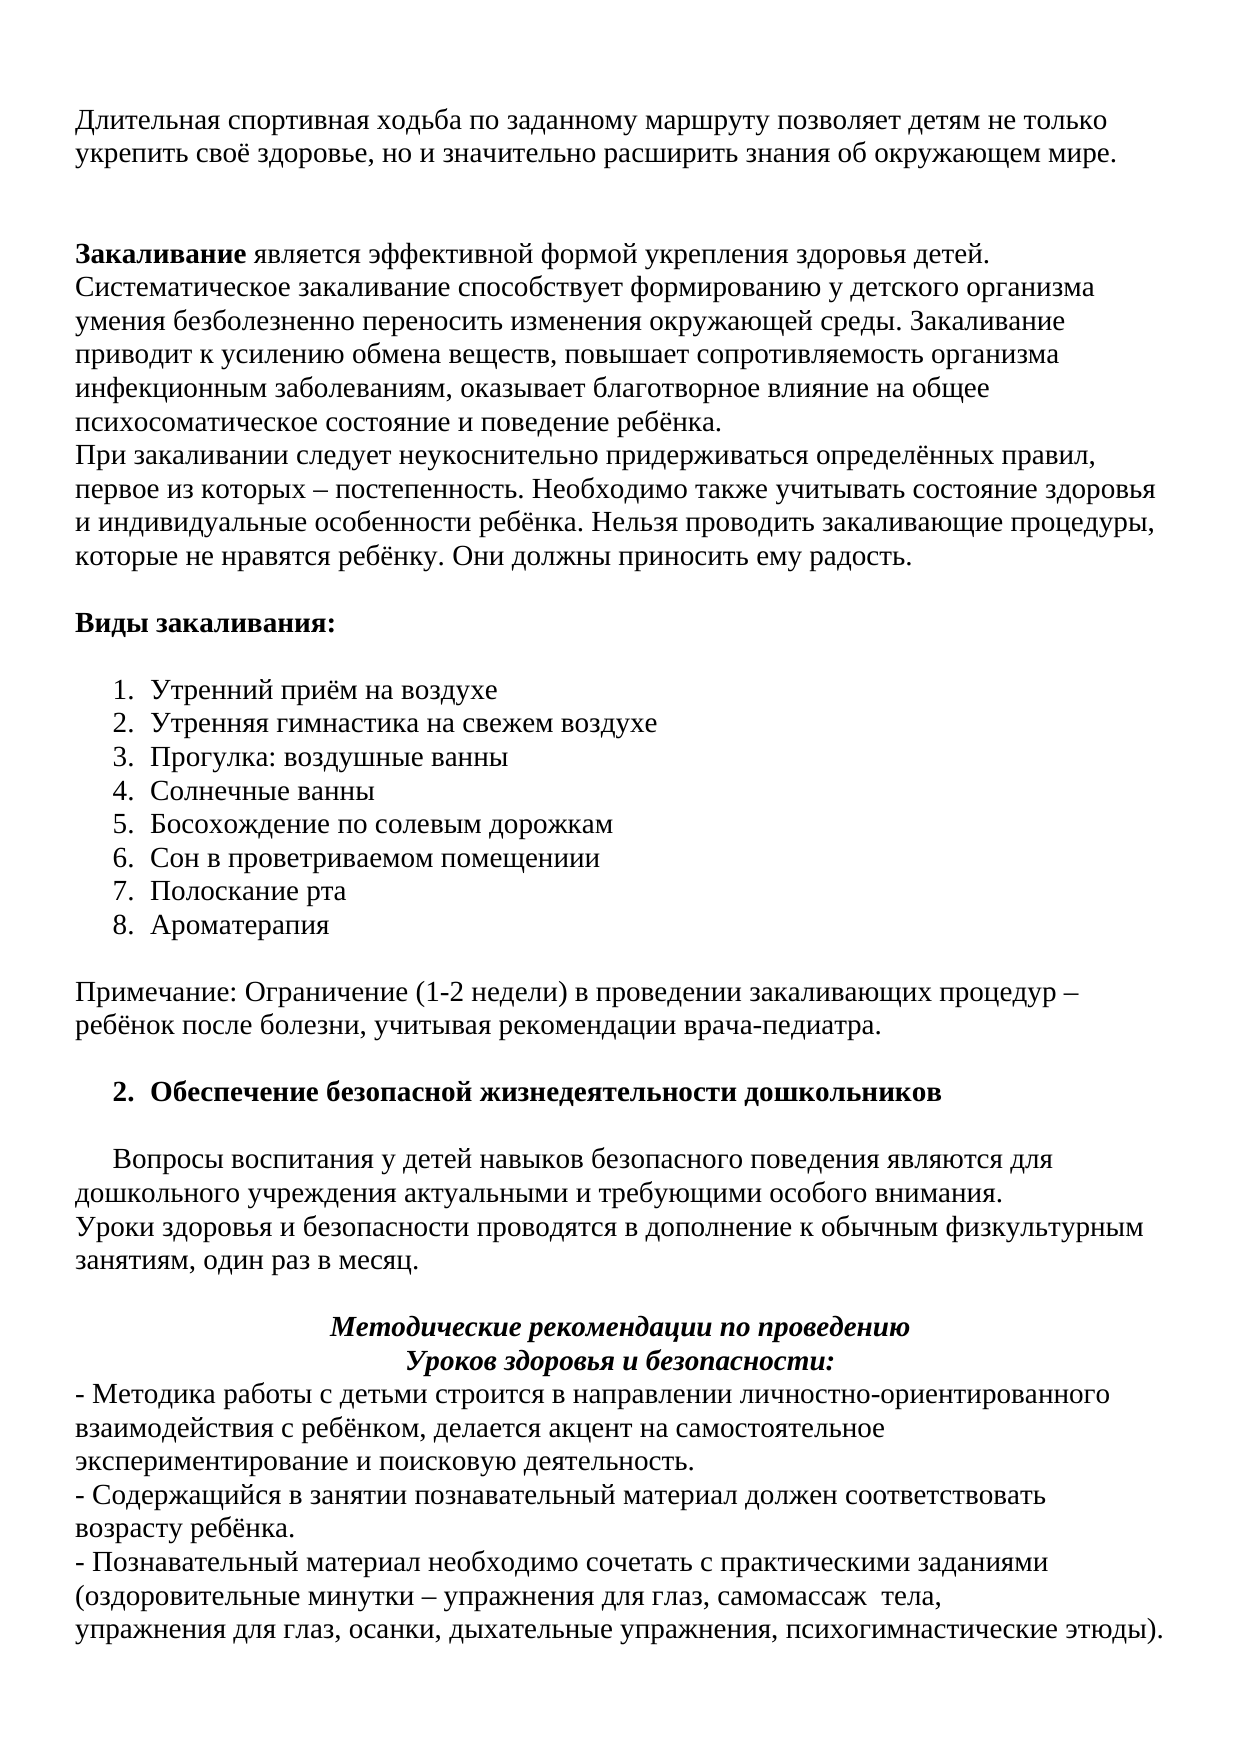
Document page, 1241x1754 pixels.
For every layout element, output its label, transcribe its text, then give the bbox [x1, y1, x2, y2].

list Прогулка: воздушные ванны [112, 739, 1165, 773]
text Длительная спортивная ходьба по заданному маршруту позволяет детям не только укрепить своё здоровье, но и значительно расширить знания об окружающем мире. [75, 102, 1165, 169]
list Обеспечение безопасной жизнедеятельности дошкольников [112, 1074, 1165, 1108]
text - Методика работы с детьми строится в направлении личностно-ориентированного взаимодействия с ребёнком, делается акцент на самостоятельное экспериментирование и поисковую деятельность. [75, 1376, 1165, 1477]
text Уроки здоровья и безопасности проводятся в дополнение к обычным физкультурным занятиям, один раз в месяц. [75, 1209, 1165, 1276]
text Уроков здоровья и безопасности: [75, 1343, 1165, 1376]
text Виды закаливания: [75, 605, 1165, 638]
list Ароматерапия [112, 907, 1165, 940]
text Вопросы воспитания у детей навыков безопасного поведения являются для дошкольного учреждения актуальными и требующими особого внимания. [75, 1142, 1165, 1209]
list Утренний приём на воздухе [112, 672, 1165, 706]
text возрасту ребёнка. [75, 1511, 1165, 1544]
text Систематическое закаливание способствует формированию у детского организма умения безболезненно переносить изменения окружающей среды. Закаливание приводит к усилению обмена веществ, повышает сопротивляемость организма инфекционным заболеваниям, оказывает благотворное влияние на общее психосоматическое состояние и поведение ребёнка. [75, 269, 1165, 437]
text Методические рекомендации по проведению [75, 1309, 1165, 1343]
text - Содержащийся в занятии познавательный материал должен соответствовать [75, 1477, 1165, 1511]
text упражнения для глаз, осанки, дыхательные упражнения, психогимнастические этюды). [75, 1611, 1165, 1645]
text Примечание: Ограничение (1-2 недели) в проведении закаливающих процедур –ребёнок после болезни, учитывая рекомендации врача-педиатра. [75, 974, 1165, 1041]
list Босохождение по солевым дорожкам [112, 806, 1165, 840]
text - Познавательный материал необходимо сочетать с практическими заданиями [75, 1544, 1165, 1578]
text Закаливание является эффективной формой укрепления здоровья детей. [75, 236, 1165, 269]
list Утренняя гимнастика на свежем воздухе [112, 706, 1165, 739]
list Солнечные ванны [112, 773, 1165, 806]
list Полоскание рта [112, 873, 1165, 907]
text При закаливании следует неукоснительно придерживаться определённых правил, первое из которых – постепенность. Необходимо также учитывать состояние здоровья и индивидуальные особенности ребёнка. Нельзя проводить закаливающие процедуры, которые не нравятся ребёнку. Они должны приносить ему радость. [75, 437, 1165, 571]
text (оздоровительные минутки – упражнения для глаз, самомассаж тела, [75, 1578, 1165, 1611]
list Сон в проветриваемом помещениии [112, 840, 1165, 873]
